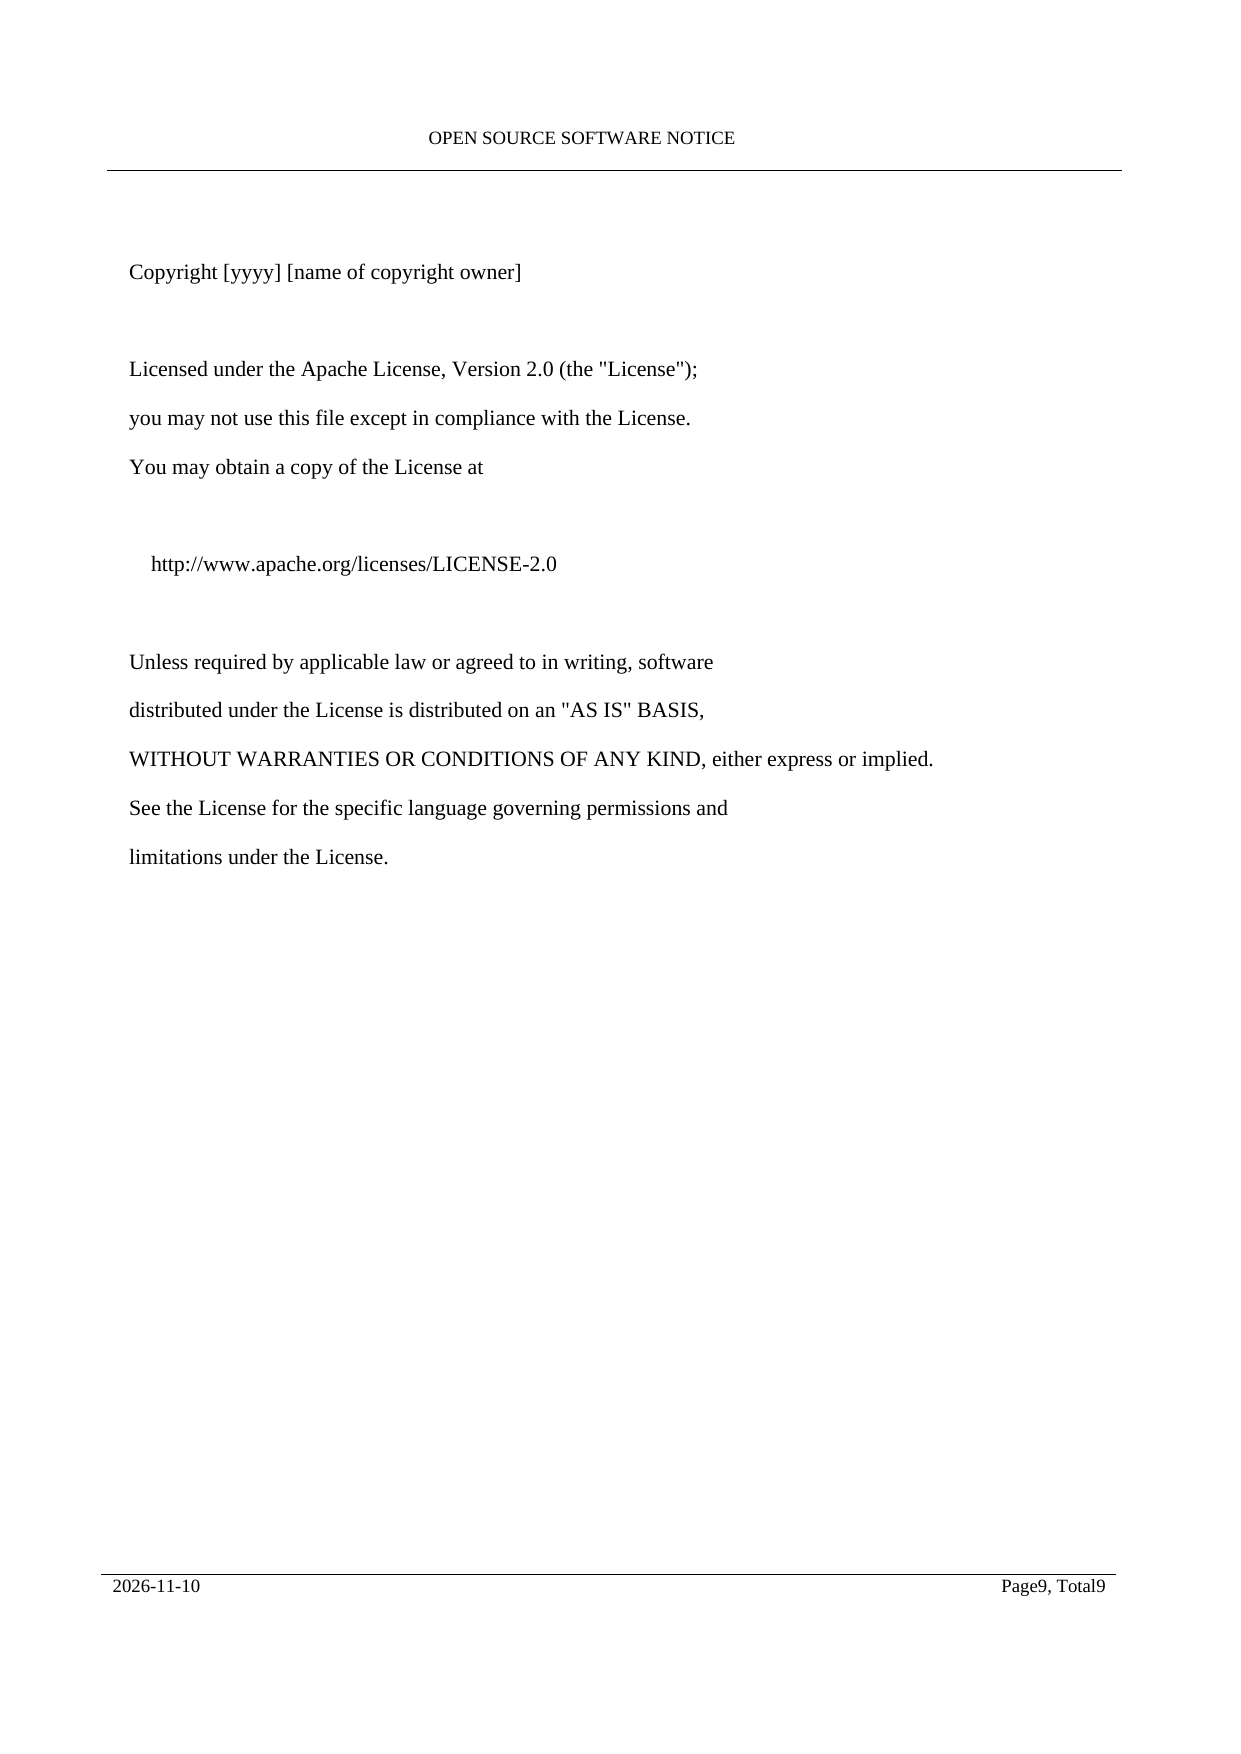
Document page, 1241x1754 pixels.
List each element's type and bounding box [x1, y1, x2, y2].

text [112, 206, 1128, 873]
